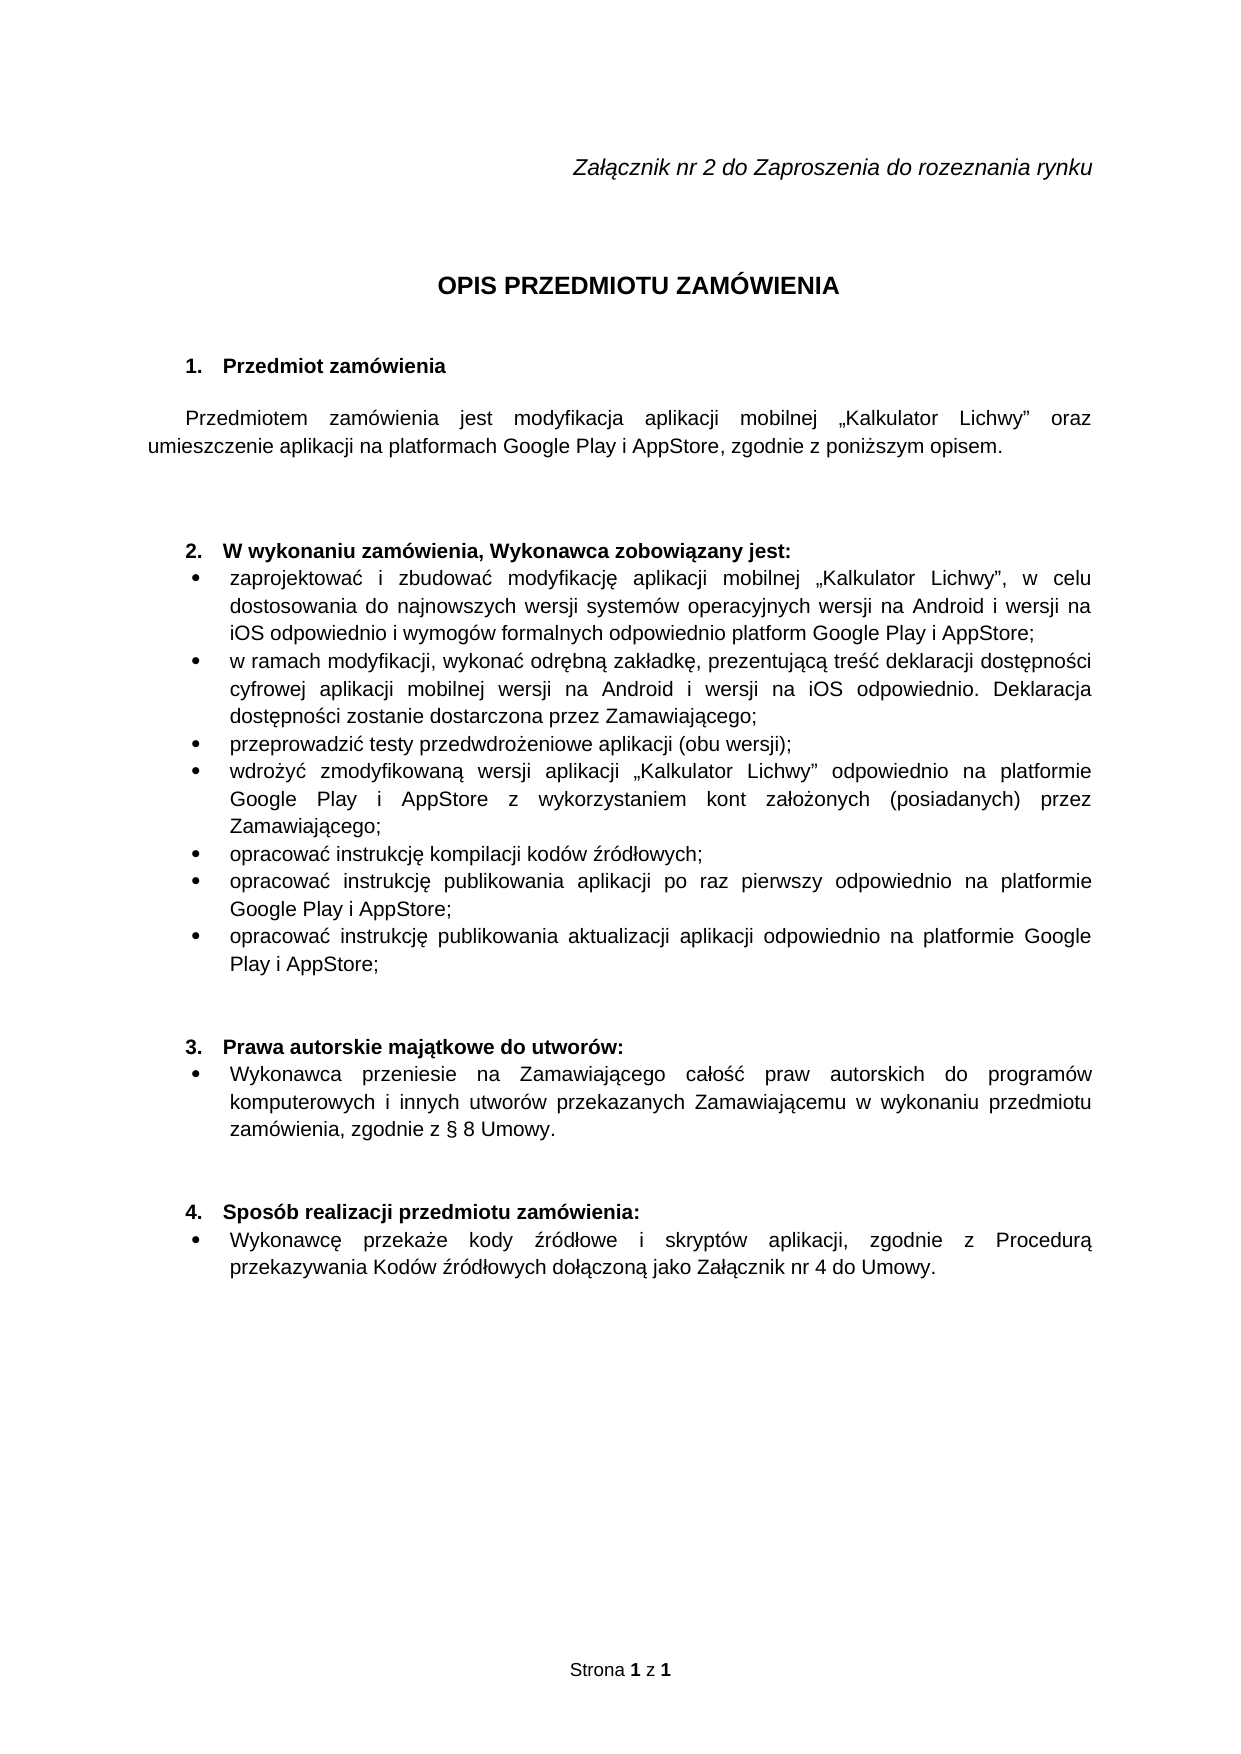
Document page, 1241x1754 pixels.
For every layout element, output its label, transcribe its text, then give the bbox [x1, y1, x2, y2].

text Załącznik nr 2 do Zaproszenia do rozeznania rynku [148, 154, 1093, 180]
list opracować instrukcję publikowania aktualizacji aplikacji odpowiednio na platformie Google Play i AppStore; [192, 924, 1093, 976]
list wdrożyć zmodyfikowaną wersji aplikacji „Kalkulator Lichwy” odpowiednio na platformie Google Play i AppStore z wykorzystaniem kont założonych (posiadanych) przez Zamawiającego; [192, 759, 1093, 838]
list Prawa autorskie majątkowe do utworów: [185, 1034, 1093, 1058]
list Wykonawca przeniesie na Zamawiającego całość praw autorskich do programów komputerowych i innych utworów przekazanych Zamawiającemu w wykonaniu przedmiotu zamówienia, zgodnie z § 8 Umowy. [192, 1062, 1093, 1141]
text Przedmiotem zamówienia jest modyfikacja aplikacji mobilnej „Kalkulator Lichwy” oraz umieszczenie aplikacji na platformach Google Play i AppStore, zgodnie z poniższym opisem. [148, 406, 1093, 458]
list zaprojektować i zbudować modyfikację aplikacji mobilnej „Kalkulator Lichwy”, w celu dostosowania do najnowszych wersji systemów operacyjnych wersji na Android i wersji na iOS odpowiednio i wymogów formalnych odpowiednio platform Google Play i AppStore; [192, 566, 1093, 645]
text OPIS PRZEDMIOTU ZAMÓWIENIA [185, 271, 1093, 300]
list opracować instrukcję publikowania aplikacji po raz pierwszy odpowiednio na platformie Google Play i AppStore; [192, 869, 1093, 921]
list w ramach modyfikacji, wykonać odrębną zakładkę, prezentującą treść deklaracji dostępności cyfrowej aplikacji mobilnej wersji na Android i wersji na iOS odpowiednio. Deklaracja dostępności zostanie dostarczona przez Zamawiającego; [192, 649, 1093, 728]
list W wykonaniu zamówienia, Wykonawca zobowiązany jest: [185, 539, 1093, 563]
list Sposób realizacji przedmiotu zamówienia: [185, 1200, 1093, 1224]
list Wykonawcę przekaże kody źródłowe i skryptów aplikacji, zgodnie z Procedurą przekazywania Kodów źródłowych dołączoną jako Załącznik nr 4 do Umowy. [192, 1227, 1093, 1279]
list opracować instrukcję kompilacji kodów źródłowych; [192, 842, 1093, 866]
list przeprowadzić testy przedwdrożeniowe aplikacji (obu wersji); [192, 731, 1093, 755]
list Przedmiot zamówienia [185, 354, 1093, 378]
